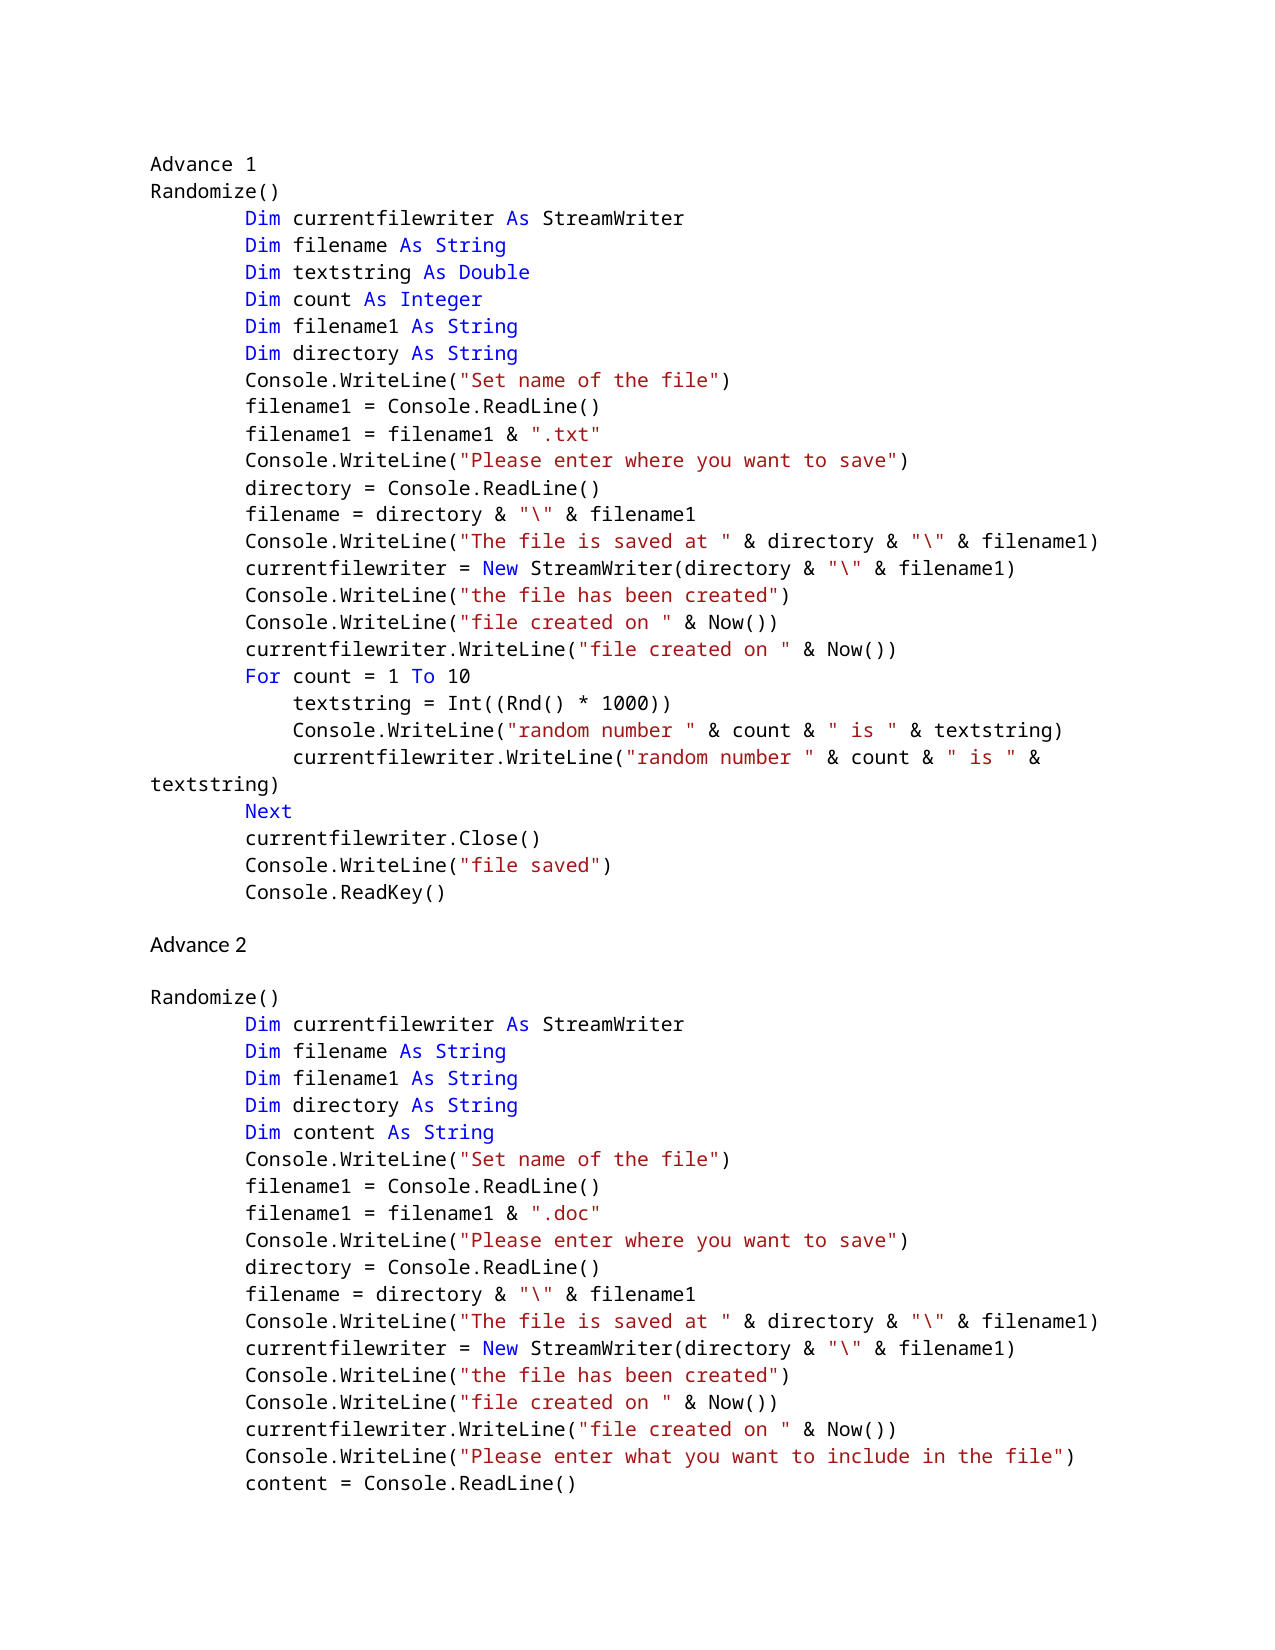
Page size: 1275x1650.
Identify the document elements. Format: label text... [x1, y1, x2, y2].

text Console.WriteLine("the file has been created") [150, 582, 1125, 609]
text Dim count As Integer [150, 285, 1125, 312]
text Randomize() [150, 177, 1125, 204]
text currentfilewriter.WriteLine("file created on " & Now()) [150, 636, 1125, 663]
text Dim content As String [150, 1118, 1125, 1145]
text Console.WriteLine("Please enter what you want to include in the file") [150, 1442, 1125, 1469]
text currentfilewriter.WriteLine("file created on " & Now()) [150, 1415, 1125, 1442]
text Console.WriteLine("Set name of the file") [150, 1145, 1125, 1172]
text Randomize() [150, 983, 1125, 1010]
text Console.WriteLine("Set name of the file") [150, 366, 1125, 393]
text currentfilewriter = New StreamWriter(directory & "\" & filename1) [150, 555, 1125, 582]
text filename1 = filename1 & ".doc" [150, 1199, 1125, 1226]
text Advance 1 [150, 150, 1125, 177]
text Dim textstring As Double [150, 258, 1125, 285]
text Advance 2 [150, 930, 1125, 958]
text Dim directory As String [150, 339, 1125, 366]
text For count = 1 To 10 [150, 663, 1125, 689]
text Dim directory As String [150, 1091, 1125, 1118]
text Console.WriteLine("The file is saved at " & directory & "\" & filename1) [150, 528, 1125, 555]
text Dim filename As String [150, 1037, 1125, 1064]
text filename = directory & "\" & filename1 [150, 1280, 1125, 1307]
text filename1 = Console.ReadLine() [150, 393, 1125, 420]
text Console.WriteLine("file saved") [150, 851, 1125, 878]
text filename1 = filename1 & ".txt" [150, 420, 1125, 447]
text Dim currentfilewriter As StreamWriter [150, 1010, 1125, 1037]
text filename = directory & "\" & filename1 [150, 501, 1125, 528]
text Dim filename1 As String [150, 1064, 1125, 1091]
text currentfilewriter.WriteLine("random number " & count & " is " & textstring) [150, 743, 1125, 797]
text Console.WriteLine("Please enter where you want to save") [150, 1226, 1125, 1253]
text filename1 = Console.ReadLine() [150, 1172, 1125, 1199]
text textstring = Int((Rnd() * 1000)) [150, 689, 1125, 717]
text currentfilewriter = New StreamWriter(directory & "\" & filename1) [150, 1334, 1125, 1361]
text Dim filename As String [150, 231, 1125, 258]
text content = Console.ReadLine() [150, 1469, 1125, 1496]
text Dim currentfilewriter As StreamWriter [150, 204, 1125, 231]
text Console.WriteLine("file created on " & Now()) [150, 609, 1125, 636]
text Console.ReadKey() [150, 878, 1125, 905]
text directory = Console.ReadLine() [150, 474, 1125, 501]
text Console.WriteLine("random number " & count & " is " & textstring) [150, 717, 1125, 743]
text directory = Console.ReadLine() [150, 1253, 1125, 1280]
text Dim filename1 As String [150, 312, 1125, 339]
text currentfilewriter.Close() [150, 824, 1125, 851]
text Next [150, 797, 1125, 824]
text Console.WriteLine("the file has been created") [150, 1361, 1125, 1388]
text Console.WriteLine("file created on " & Now()) [150, 1388, 1125, 1415]
text Console.WriteLine("Please enter where you want to save") [150, 447, 1125, 474]
text Console.WriteLine("The file is saved at " & directory & "\" & filename1) [150, 1307, 1125, 1334]
